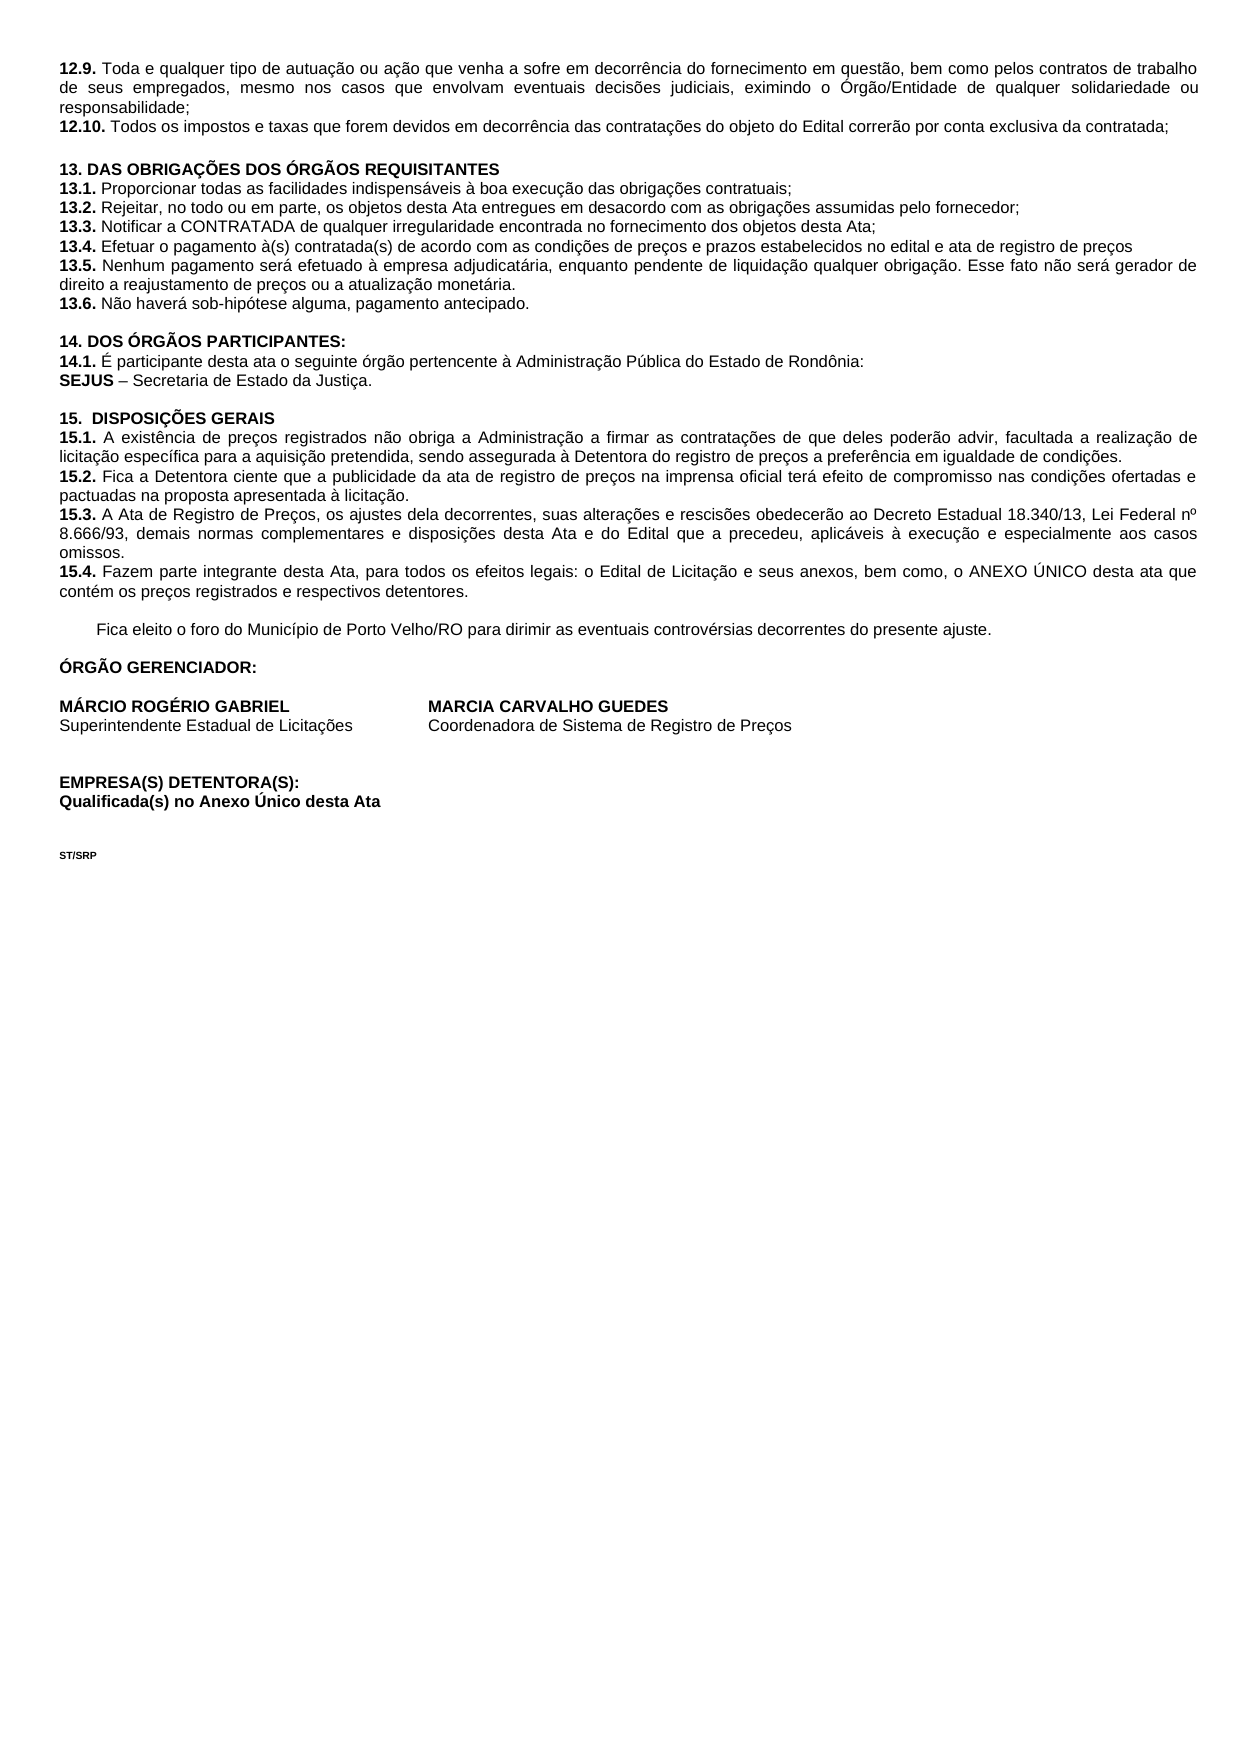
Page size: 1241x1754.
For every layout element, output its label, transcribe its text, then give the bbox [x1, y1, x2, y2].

text 15.2. Fica a Detentora ciente que a publicidade da ata de registro de preços na imprensa oficial terá efeito de compromisso nas condições ofertadas e pactuadas na proposta apresentada à licitação. [59, 466, 1199, 505]
text SEJUS – Secretaria de Estado da Justiça. [59, 371, 1199, 390]
text 15.1. A existência de preços registrados não obriga a Administração a firmar as contratações de que deles poderão advir, facultada a realização de licitação específica para a aquisição pretendida, sendo assegurada à Detentora do registro de preços a preferência em igualdade de condições. [59, 428, 1199, 466]
text EMPRESA(S) DETENTORA(S): [59, 773, 1194, 792]
text Superintendente Estadual de Licitações Coordenadora de Sistema de Registro de Preços [59, 716, 1194, 735]
text Qualificada(s) no Anexo Único desta Ata [59, 792, 1194, 811]
text 12.9. Toda e qualquer tipo de autuação ou ação que venha a sofre em decorrência do fornecimento em questão, bem como pelos contratos de trabalho de seus empregados, mesmo nos casos que envolvam eventuais decisões judiciais, eximindo o Órgão/Entidade de qualquer solidariedade ou responsabilidade; [59, 59, 1199, 117]
text 13.2. Rejeitar, no todo ou em parte, os objetos desta Ata entregues em desacordo com as obrigações assumidas pelo fornecedor; [59, 198, 1199, 217]
text ÓRGÃO GERENCIADOR: [59, 658, 1194, 677]
text MÁRCIO ROGÉRIO GABRIEL MARCIA CARVALHO GUEDES [59, 696, 1194, 716]
text 13.3. Notificar a CONTRATADA de qualquer irregularidade encontrada no fornecimento dos objetos desta Ata; [59, 217, 1199, 236]
text 15.4. Fazem parte integrante desta Ata, para todos os efeitos legais: o Edital de Licitação e seus anexos, bem como, o ANEXO ÚNICO desta ata que contém os preços registrados e respectivos detentores. [59, 562, 1199, 601]
text 15. DISPOSIÇÕES GERAIS [59, 409, 1199, 428]
text 13.5. Nenhum pagamento será efetuado à empresa adjudicatária, enquanto pendente de liquidação qualquer obrigação. Esse fato não será gerador de direito a reajustamento de preços ou a atualização monetária. [59, 256, 1199, 294]
text 13.1. Proporcionar todas as facilidades indispensáveis à boa execução das obrigações contratuais; [59, 179, 1199, 198]
text 13.4. Efetuar o pagamento à(s) contratada(s) de acordo com as condições de preços e prazos estabelecidos no edital e ata de registro de preços [59, 236, 1199, 256]
text Fica eleito o foro do Município de Porto Velho/RO para dirimir as eventuais controvérsias decorrentes do presente ajuste. [59, 620, 1199, 639]
text 12.10. Todos os impostos e taxas que forem devidos em decorrência das contratações do objeto do Edital correrão por conta exclusiva da contratada; [59, 117, 1199, 136]
text 13. DAS OBRIGAÇÕES DOS ÓRGÃOS REQUISITANTES [59, 160, 1199, 179]
text 14.1. É participante desta ata o seguinte órgão pertencente à Administração Pública do Estado de Rondônia: [59, 351, 1194, 371]
text 15.3. A Ata de Registro de Preços, os ajustes dela decorrentes, suas alterações e rescisões obedecerão ao Decreto Estadual 18.340/13, Lei Federal nº 8.666/93, demais normas complementares e disposições desta Ata e do Edital que a precedeu, aplicáveis à execução e especialmente aos casos omissos. [59, 505, 1199, 562]
text 14. DOS ÓRGÃOS PARTICIPANTES: [59, 332, 1194, 351]
text 13.6. Não haverá sob-hipótese alguma, pagamento antecipado. [59, 294, 1199, 313]
